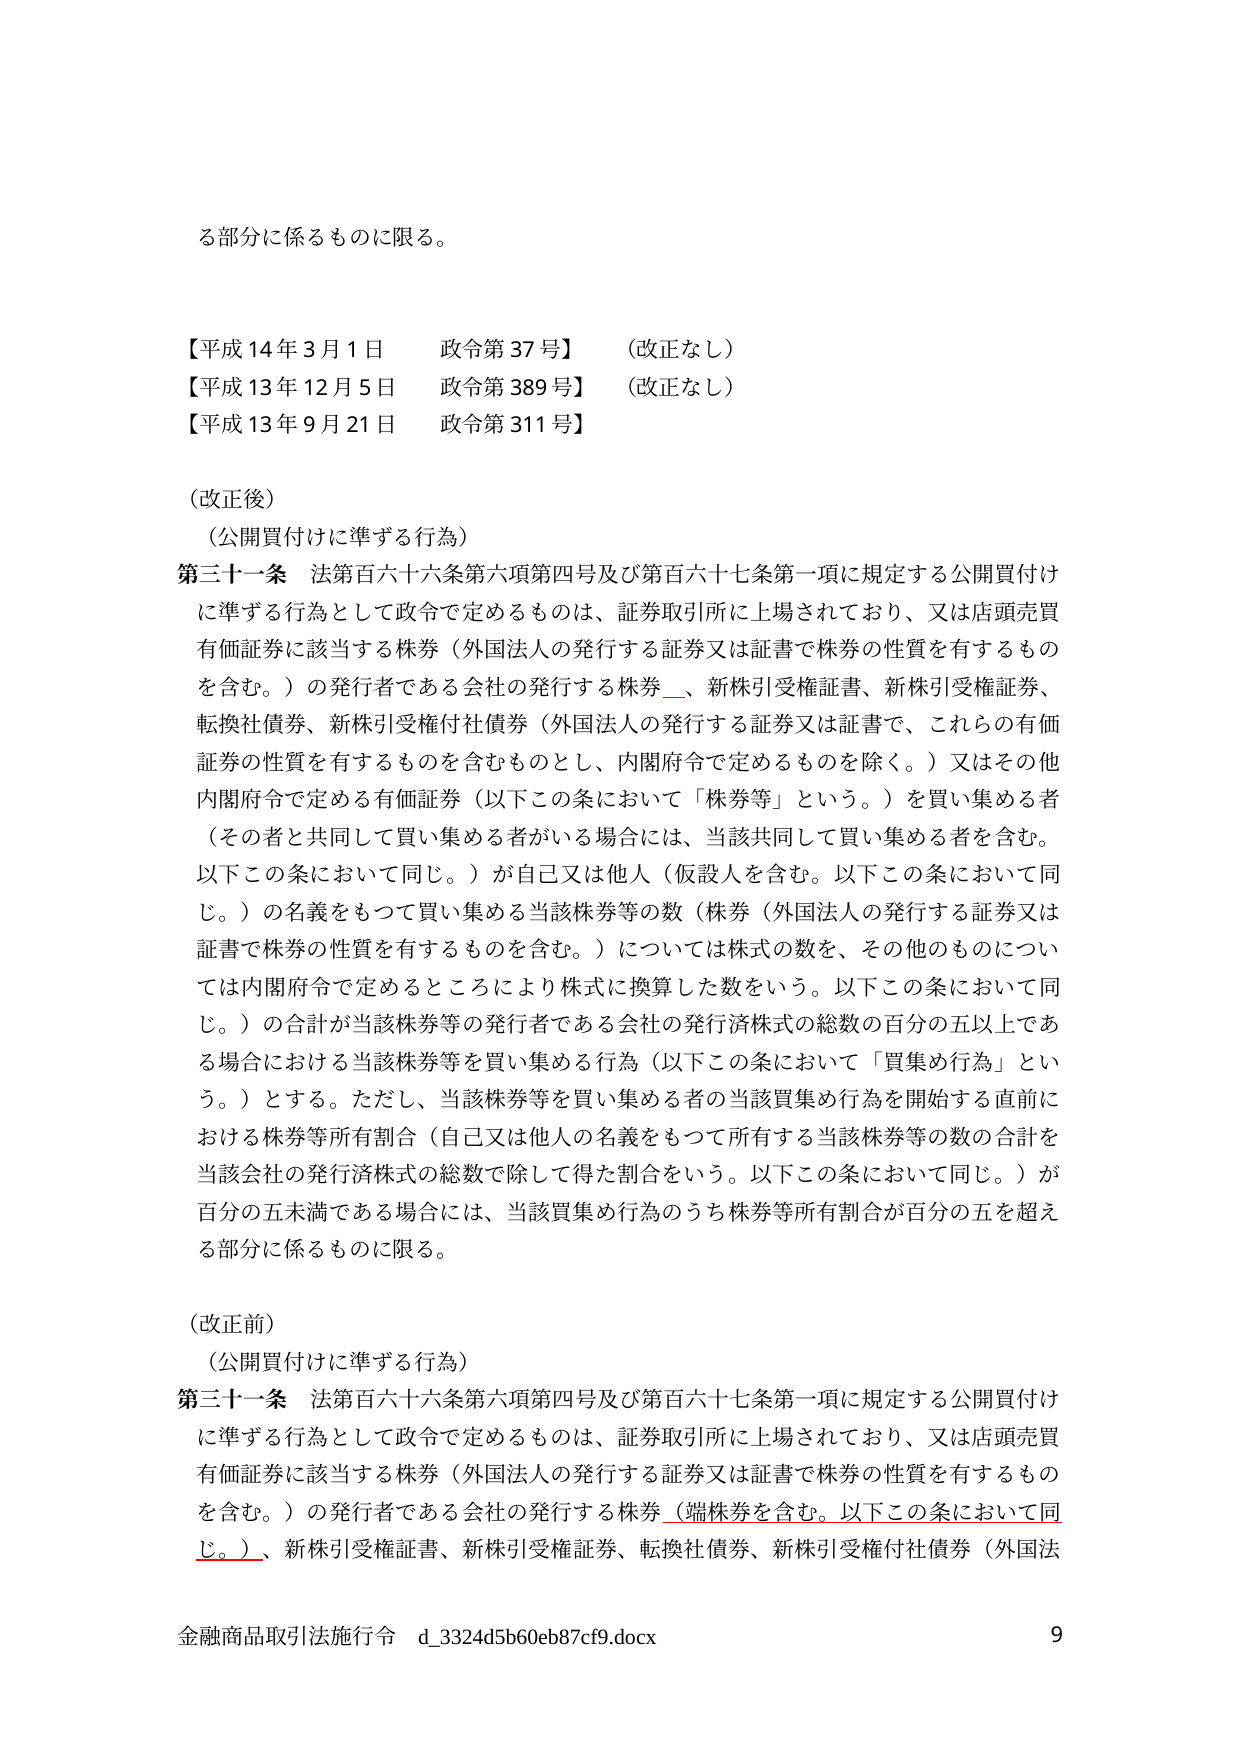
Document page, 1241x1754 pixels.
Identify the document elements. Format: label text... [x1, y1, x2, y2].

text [177, 1379, 1063, 1567]
text 【平成13年9月21日 政令第311号】 [177, 404, 1063, 442]
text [177, 217, 1063, 254]
text （公開買付けに準ずる行為） [196, 1342, 1063, 1379]
text （改正前） [177, 1304, 1063, 1342]
text 【平成14年3月1日 政令第37号】 （改正なし） [177, 329, 1063, 367]
text 【平成13年12月5日 政令第389号】 （改正なし） [177, 367, 1063, 404]
text （改正後） [177, 479, 1063, 517]
text （公開買付けに準ずる行為） [196, 517, 1063, 554]
